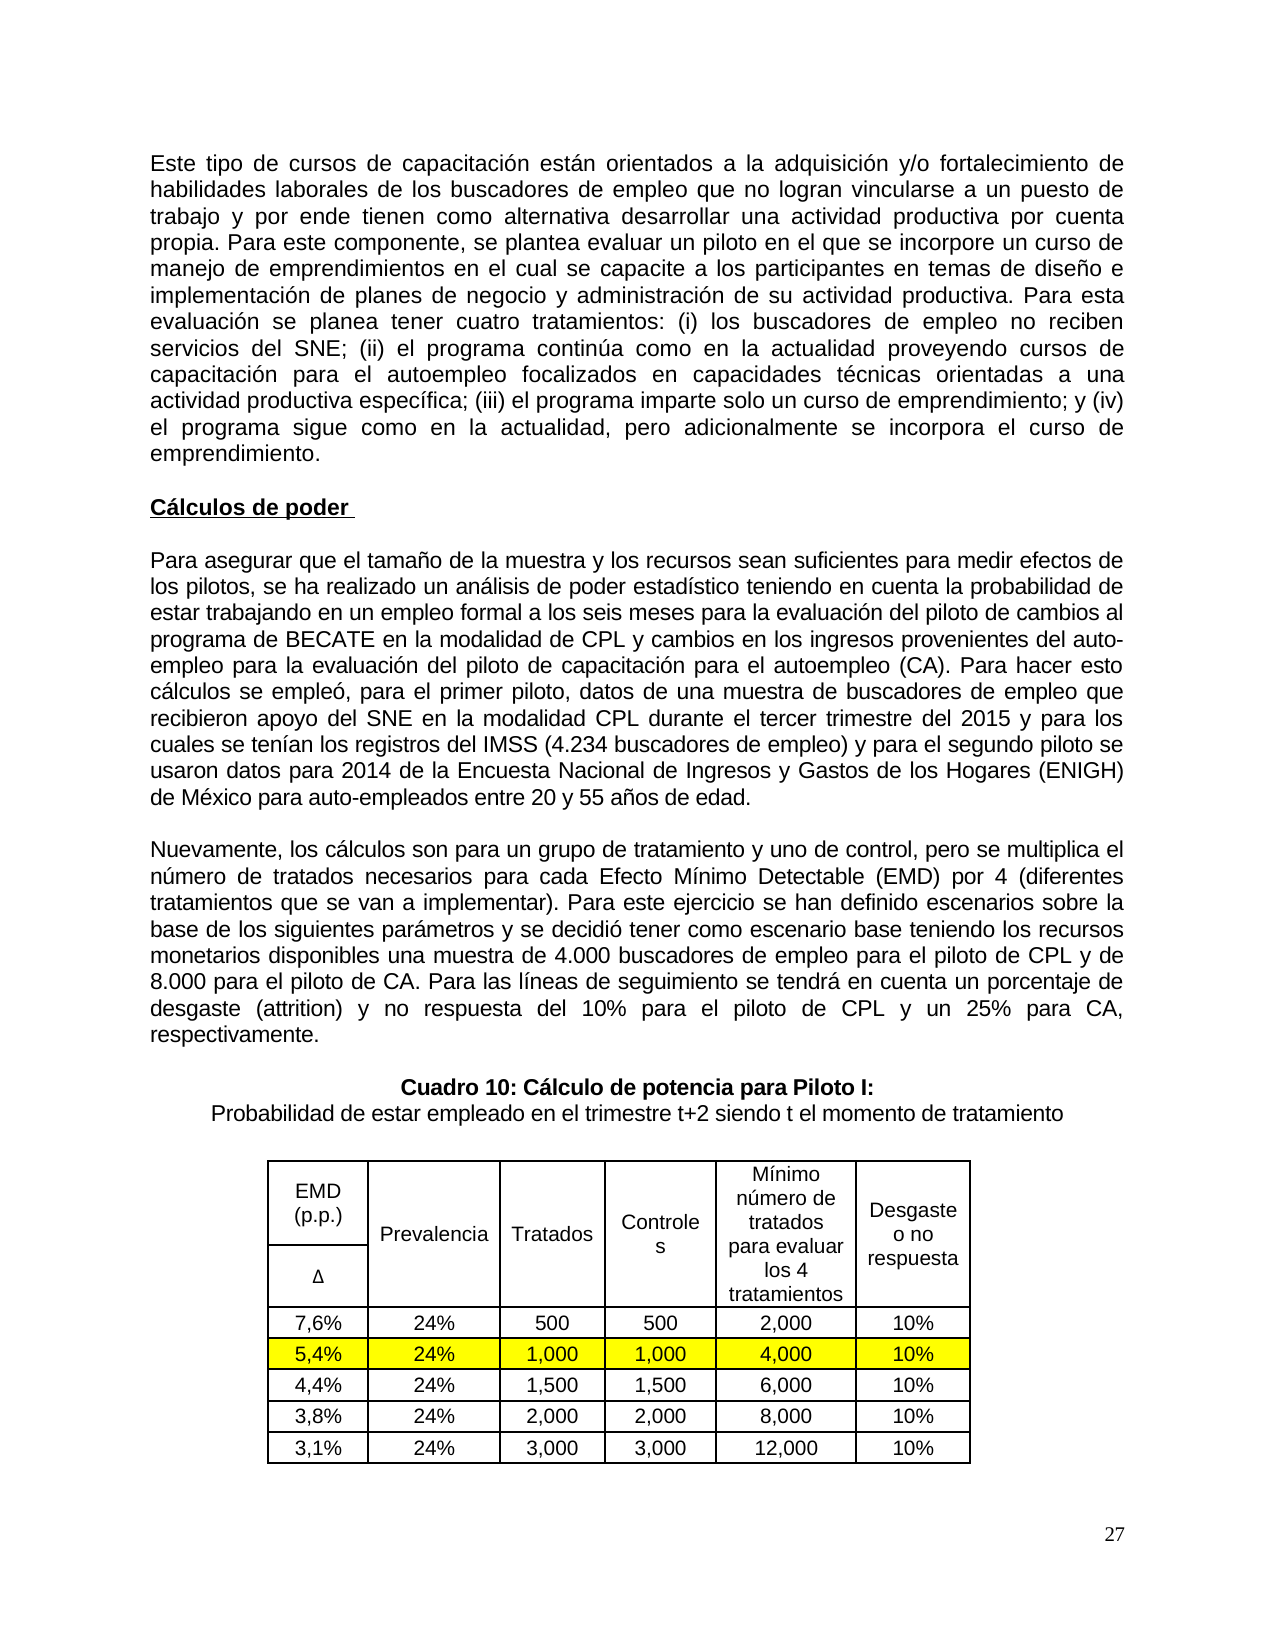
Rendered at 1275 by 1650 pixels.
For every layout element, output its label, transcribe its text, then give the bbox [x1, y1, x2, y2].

table_cell 10% [857, 1339, 969, 1368]
table_cell 3,8% [269, 1402, 367, 1431]
table_cell 1,500 [501, 1370, 604, 1399]
table_cell 1,000 [606, 1339, 715, 1368]
table_cell 3,1% [269, 1433, 367, 1462]
table_cell 2,000 [606, 1402, 715, 1431]
table_cell 4,4% [269, 1370, 367, 1399]
text Cuadro 10: Cálculo de potencia para Piloto I: [150, 1074, 1125, 1100]
table_cell 24% [369, 1339, 499, 1368]
table_cell 5,4% [269, 1339, 367, 1368]
table_header Tratados [501, 1162, 604, 1306]
table_cell Δ [269, 1246, 367, 1306]
text Cálculos de poder [150, 494, 1125, 520]
table_cell 4,000 [717, 1339, 855, 1368]
table_header Prevalencia [369, 1162, 499, 1306]
table_cell 1,500 [606, 1370, 715, 1399]
table_cell 24% [369, 1308, 499, 1337]
table_cell 10% [857, 1433, 969, 1462]
text Este tipo de cursos de capacitación están orientados a la adquisición y/o fortalecimiento de habilidades laborales de los buscadores de empleo que no logran vincularse a un puesto de trabajo y por ende tienen como alternativa desarrollar una actividad productiva por cuenta propia. Para este componente, se plantea evaluar un piloto en el que se incorpore un curso de manejo de emprendimientos en el cual se capacite a los participantes en temas de diseño e implementación de planes de negocio y administración de su actividad productiva. Para esta evaluación se planea tener cuatro tratamientos: (i) los buscadores de empleo no reciben servicios del SNE; (ii) el programa continúa como en la actualidad proveyendo cursos de capacitación para el autoempleo focalizados en capacidades técnicas orientadas a una actividad productiva específica; (iii) el programa imparte solo un curso de emprendimiento; y (iv) el programa sigue como en la actualidad, pero adicionalmente se incorpora el curso de emprendimiento. [150, 150, 1125, 466]
table_cell 24% [369, 1370, 499, 1399]
table_cell 2,000 [717, 1308, 855, 1337]
table_header Desgaste o no respuesta [857, 1162, 969, 1306]
table_cell 10% [857, 1370, 969, 1399]
table_cell 3,000 [606, 1433, 715, 1462]
table_cell 500 [501, 1308, 604, 1337]
table_cell 1,000 [501, 1339, 604, 1368]
text Para asegurar que el tamaño de la muestra y los recursos sean suficientes para medir efectos de los pilotos, se ha realizado un análisis de poder estadístico teniendo en cuenta la probabilidad de estar trabajando en un empleo formal a los seis meses para la evaluación del piloto de cambios al programa de BECATE en la modalidad de CPL y cambios en los ingresos provenientes del auto-empleo para la evaluación del piloto de capacitación para el autoempleo (CA). Para hacer esto cálculos se empleó, para el primer piloto, datos de una muestra de buscadores de empleo que recibieron apoyo del SNE en la modalidad CPL durante el tercer trimestre del 2015 y para los cuales se tenían los registros del IMSS (4.234 buscadores de empleo) y para el segundo piloto se usaron datos para 2014 de la Encuesta Nacional de Ingresos y Gastos de los Hogares (ENIGH) de México para auto-empleados entre 20 y 55 años de edad. [150, 547, 1125, 810]
table_cell 500 [606, 1308, 715, 1337]
table_header Controles [606, 1162, 715, 1306]
table_cell 24% [369, 1433, 499, 1462]
text Nuevamente, los cálculos son para un grupo de tratamiento y uno de control, pero se multiplica el número de tratados necesarios para cada Efecto Mínimo Detectable (EMD) por 4 (diferentes tratamientos que se van a implementar). Para este ejercicio se han definido escenarios sobre la base de los siguientes parámetros y se decidió tener como escenario base teniendo los recursos monetarios disponibles una muestra de 4.000 buscadores de empleo para el piloto de CPL y de 8.000 para el piloto de CA. Para las líneas de seguimiento se tendrá en cuenta un porcentaje de desgaste (attrition) y no respuesta del 10% para el piloto de CPL y un 25% para CA, respectivamente. [150, 836, 1125, 1047]
table_cell 6,000 [717, 1370, 855, 1399]
table_cell 12,000 [717, 1433, 855, 1462]
table_cell 8,000 [717, 1402, 855, 1431]
table_header EMD (p.p.) [269, 1162, 367, 1244]
text Probabilidad de estar empleado en el trimestre t+2 siendo t el momento de tratamiento [150, 1100, 1125, 1126]
table_cell 2,000 [501, 1402, 604, 1431]
table_cell 3,000 [501, 1433, 604, 1462]
table_cell 24% [369, 1402, 499, 1431]
table_cell 10% [857, 1402, 969, 1431]
table_cell 10% [857, 1308, 969, 1337]
table_cell 7,6% [269, 1308, 367, 1337]
table_header Mínimo número de tratados para evaluar los 4 tratamientos [717, 1162, 855, 1306]
